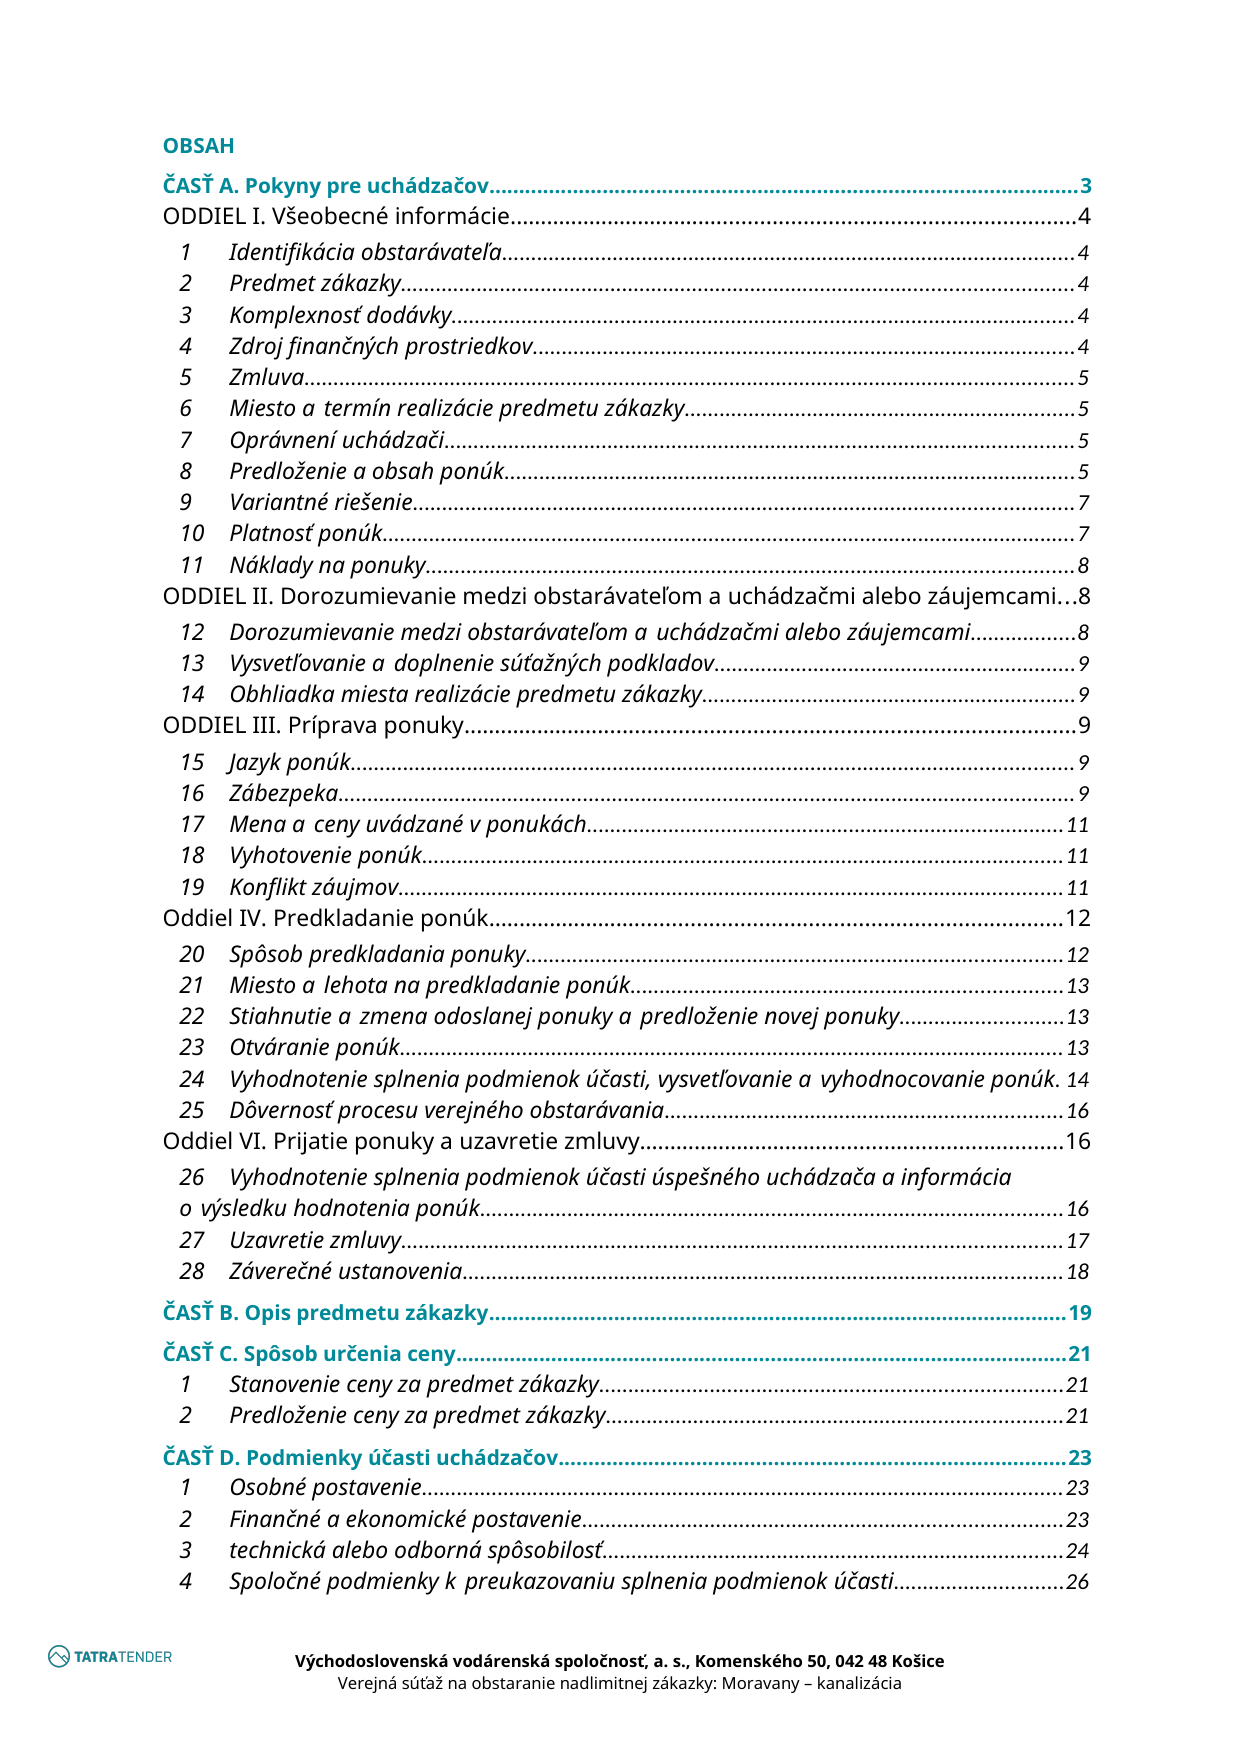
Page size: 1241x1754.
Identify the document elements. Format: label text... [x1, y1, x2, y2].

text 16 Zábezpeka 9 [179, 777, 1093, 808]
text ČASŤ D. Podmienky účasti uchádzačov 23 [162, 1443, 1093, 1471]
picture [42, 1634, 182, 1677]
text 27 Uzavretie zmluvy 17 [179, 1223, 1093, 1255]
text Oddiel IV. Predkladanie ponúk 12 [162, 902, 1093, 933]
text 2 Predloženie ceny za predmet zákazky 21 [179, 1399, 1093, 1430]
text 8 Predloženie a obsah ponúk 5 [179, 455, 1093, 486]
text ODDIEL II. Dorozumievanie medzi obstarávateľom a uchádzačmi alebo záujemcami 8 [162, 580, 1093, 611]
text 15 Jazyk ponúk 9 [179, 745, 1093, 777]
text 3 Komplexnosť dodávky 4 [179, 298, 1093, 330]
text 1 Osobné postavenie 23 [179, 1471, 1093, 1503]
text 24 Vyhodnotenie splnenia podmienok účasti, vysvetľovanie a vyhodnocovanie ponúk 14 [179, 1063, 1093, 1094]
text OBSAH [162, 131, 1093, 159]
text 17 Mena a ceny uvádzané v ponukách 11 [179, 808, 1093, 839]
text Oddiel VI. Prijatie ponuky a uzavretie zmluvy 16 [162, 1125, 1093, 1156]
text 26 Vyhodnotenie splnenia podmienok účasti úspešného uchádzača a informácia o výsledku hodnotenia ponúk 16 [179, 1161, 1093, 1223]
text 20 Spôsob predkladania ponuky 12 [179, 938, 1093, 969]
text ČASŤ C. Spôsob určenia ceny 21 [162, 1339, 1093, 1368]
text 23 Otváranie ponúk 13 [179, 1031, 1093, 1063]
text 2 Finančné a ekonomické postavenie 23 [179, 1503, 1093, 1534]
text 1 Stanovenie ceny za predmet zákazky 21 [179, 1368, 1093, 1399]
text 21 Miesto a lehota na predkladanie ponúk 13 [179, 969, 1093, 1000]
text ČASŤ A. Pokyny pre uchádzačov 3 [162, 172, 1093, 200]
text ČASŤ B. Opis predmetu zákazky 19 [162, 1298, 1093, 1327]
text 19 Konflikt záujmov 11 [179, 870, 1093, 902]
text 10 Platnosť ponúk 7 [179, 517, 1093, 548]
text 3 technická alebo odborná spôsobilosť 24 [179, 1534, 1093, 1565]
text ODDIEL III. Príprava ponuky 9 [162, 709, 1093, 741]
text 25 Dôvernosť procesu verejného obstarávania 16 [179, 1094, 1093, 1125]
text 6 Miesto a termín realizácie predmetu zákazky 5 [179, 392, 1093, 423]
text 28 Záverečné ustanovenia 18 [179, 1255, 1093, 1286]
text 11 Náklady na ponuky 8 [179, 548, 1093, 580]
text 7 Oprávnení uchádzači 5 [179, 423, 1093, 455]
text 18 Vyhotovenie ponúk 11 [179, 839, 1093, 870]
text 5 Zmluva 5 [179, 361, 1093, 392]
text 1 Identifikácia obstarávateľa 4 [179, 236, 1093, 267]
text 9 Variantné riešenie 7 [179, 486, 1093, 517]
text 12 Dorozumievanie medzi obstarávateľom a uchádzačmi alebo záujemcami 8 [179, 616, 1093, 647]
text 13 Vysvetľovanie a doplnenie súťažných podkladov 9 [179, 647, 1093, 678]
text 2 Predmet zákazky 4 [179, 267, 1093, 298]
text ODDIEL I. Všeobecné informácie 4 [162, 200, 1093, 231]
text 22 Stiahnutie a zmena odoslanej ponuky a predloženie novej ponuky 13 [179, 1000, 1093, 1031]
text 14 Obhliadka miesta realizácie predmetu zákazky 9 [179, 678, 1093, 709]
text 4 Spoločné podmienky k preukazovaniu splnenia podmienok účasti 26 [179, 1565, 1093, 1596]
text 4 Zdroj finančných prostriedkov 4 [179, 330, 1093, 361]
